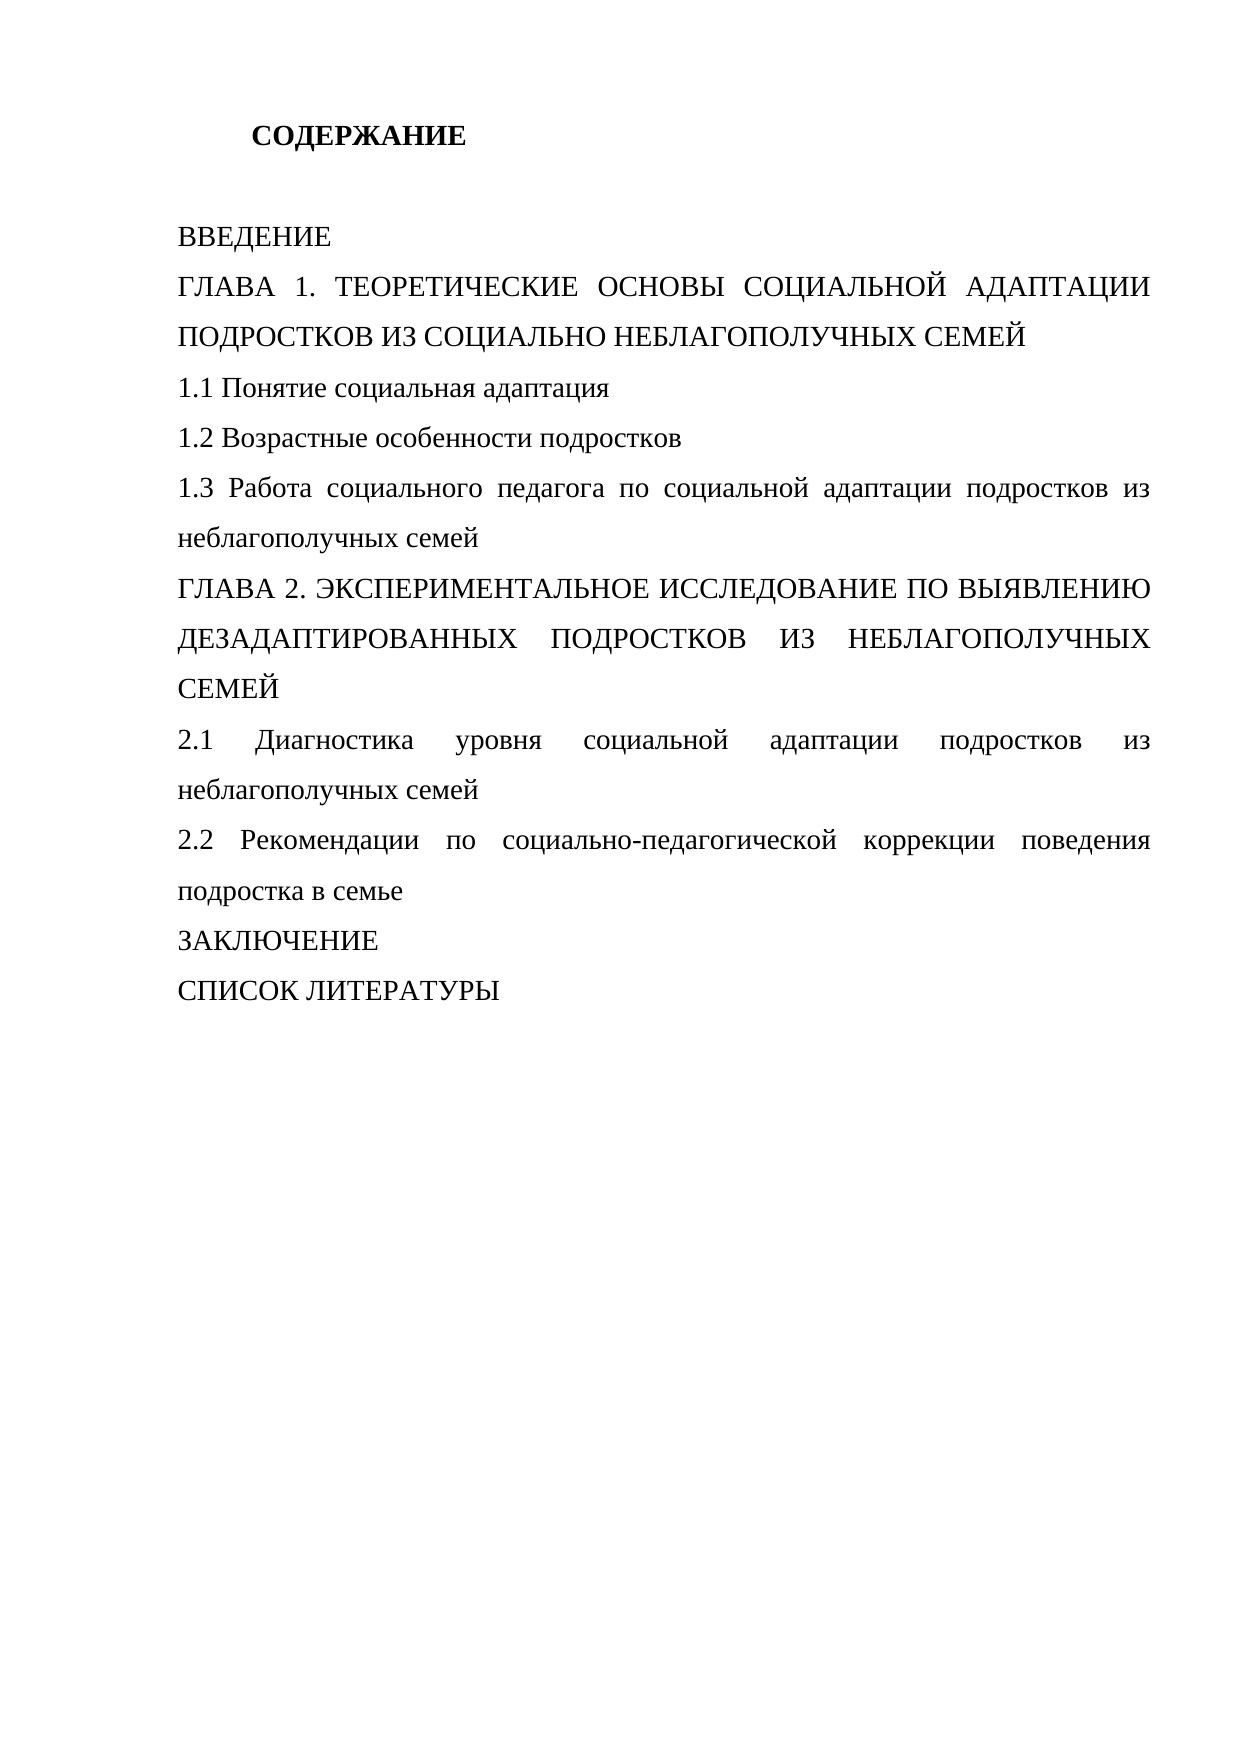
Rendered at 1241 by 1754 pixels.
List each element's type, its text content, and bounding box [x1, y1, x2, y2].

text 2.1 Диагностика уровня социальной адаптации подростков из неблагополучных семей [177, 722, 1152, 806]
text 1.3 Работа социального педагога по социальной адаптации подростков из неблагополучных семей [177, 470, 1152, 554]
text 1.2 Возрастные особенности подростков [177, 420, 1152, 453]
text 2.2 Рекомендации по социально-педагогической коррекции поведения подростка в семье [177, 822, 1152, 906]
text СПИСОК ЛИТЕРАТУРЫ [177, 973, 1152, 1007]
subtitle ГЛАВА 2. Экспериментальное исследование по выявлению дезадаптированных подростков из неблагополучных семей [177, 571, 1152, 705]
text ГЛАВА 1. Теоретические основы социальной адаптации подростков из социально неблагополучных семей [177, 269, 1152, 353]
text 1.1 Понятие социальная адаптация [177, 370, 1152, 403]
text СОДЕРЖАНИЕ [177, 118, 1152, 152]
text ВВЕДЕНИЕ [177, 219, 1152, 252]
text ЗАКЛЮЧЕНИЕ [177, 923, 1152, 957]
